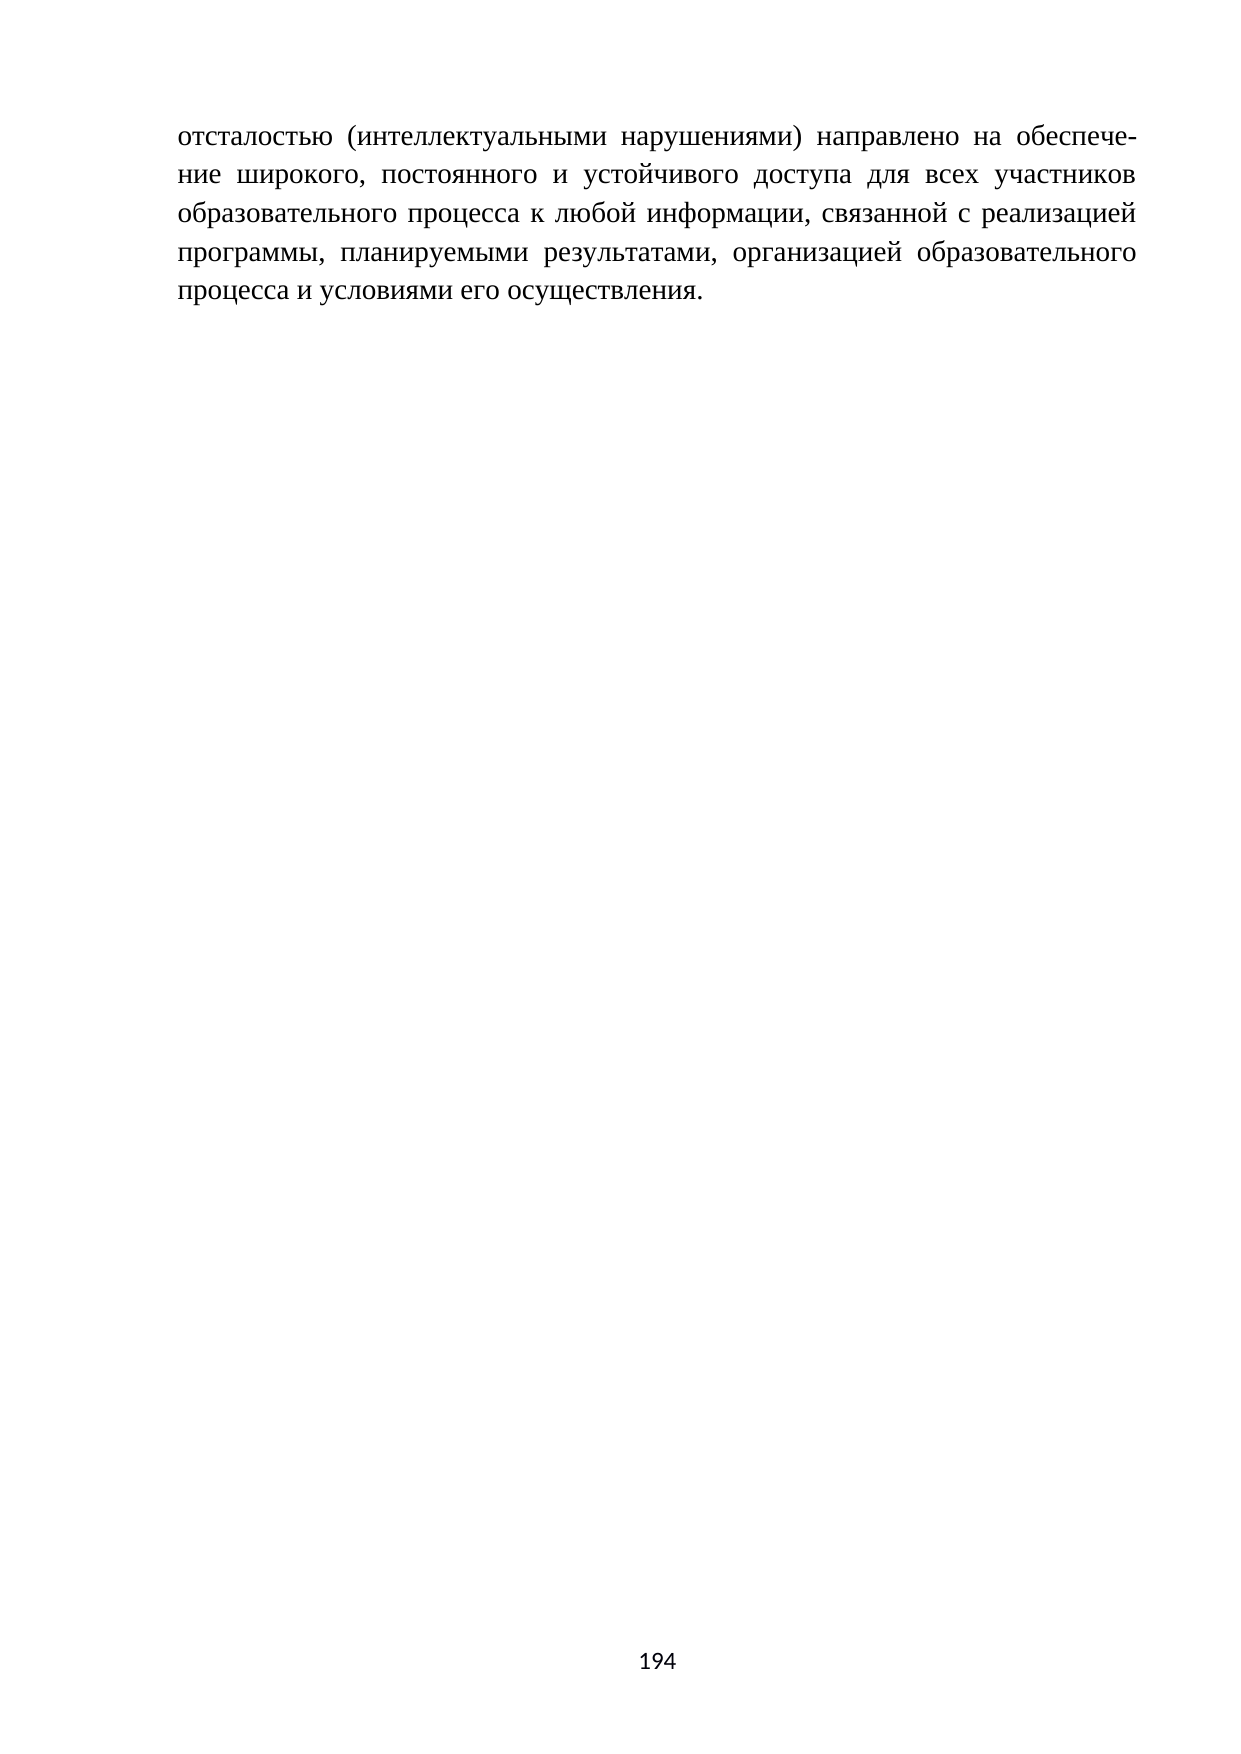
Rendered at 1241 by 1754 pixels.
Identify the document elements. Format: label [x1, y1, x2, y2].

text [177, 118, 1137, 306]
